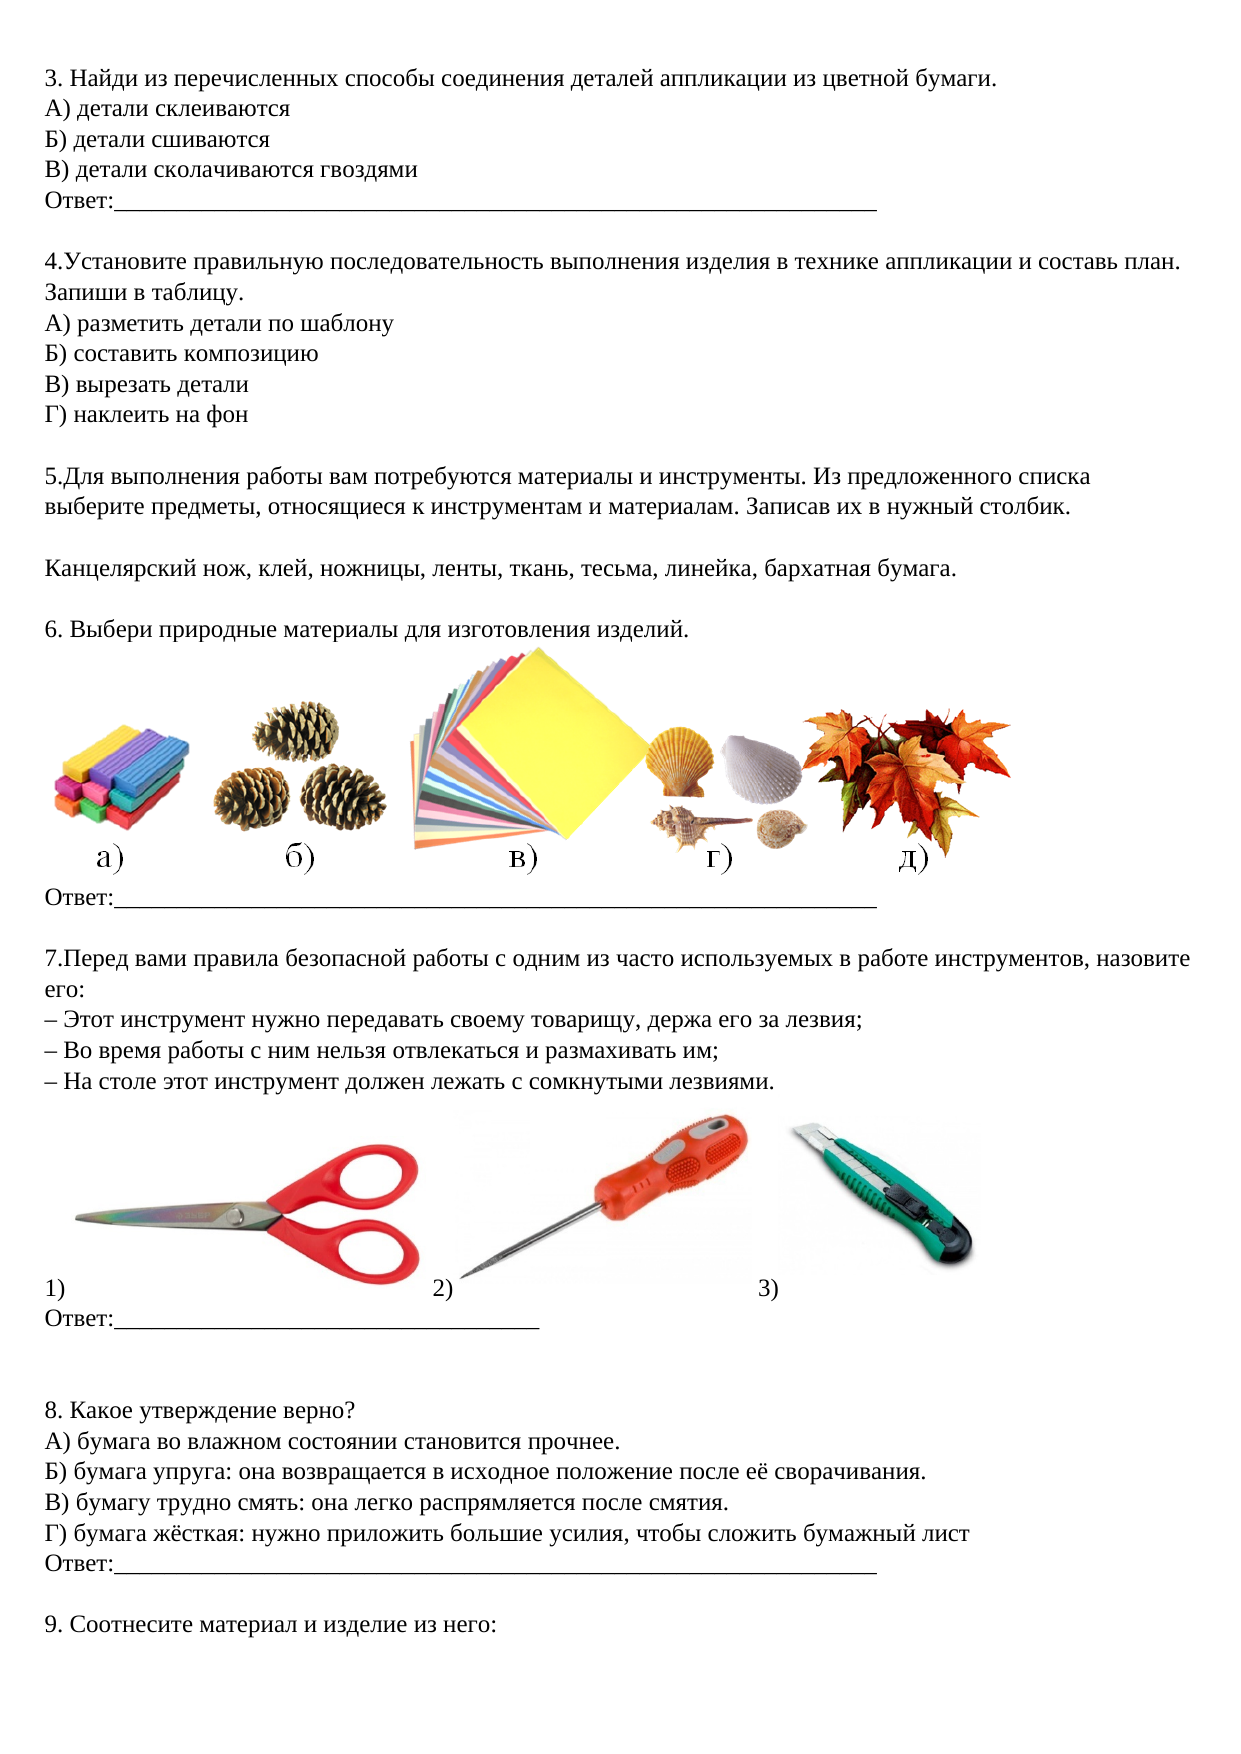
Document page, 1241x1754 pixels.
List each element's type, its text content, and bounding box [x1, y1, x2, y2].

text Ответ:__________________________________ [44, 1301, 1196, 1332]
text Г) наклеить на фон [44, 398, 1196, 428]
picture [65, 1136, 427, 1296]
text 6. Выбери природные материалы для изготовления изделий. [44, 612, 1196, 643]
text Б) бумага упруга: она возвращается в исходное положение после её сворачивания. [44, 1454, 1196, 1485]
text 7.Перед вами правила безопасной работы с одним из часто используемых в работе инструментов, назовите его: [44, 941, 1196, 1003]
text 8. Какое утверждение верно? [44, 1393, 1196, 1424]
text Канцелярский нож, клей, ножницы, ленты, ткань, тесьма, линейка, бархатная бумага. [44, 551, 1196, 581]
text Г) бумага жёсткая: нужно приложить большие усилия, чтобы сложить бумажный лист [44, 1516, 1196, 1546]
picture [453, 1097, 752, 1296]
text Ответ:_____________________________________________________________ [44, 880, 1196, 911]
text 9. Соотнесите материал и изделие из него: [44, 1608, 1196, 1638]
text А) разметить детали по шаблону [44, 306, 1196, 336]
text – На столе этот инструмент должен лежать с сомкнутыми лезвиями. [44, 1064, 1196, 1094]
text 5.Для выполнения работы вам потребуются материалы и инструменты. Из предложенного списка выберите предметы, относящиеся к инструментам и материалам. Записав их в нужный столбик. [44, 459, 1196, 520]
text А) бумага во влажном состоянии становится прочнее. [44, 1424, 1196, 1454]
text 4.Установите правильную последовательность выполнения изделия в технике аппликации и составь план. Запиши в таблицу. [44, 244, 1196, 306]
text Б) составить композицию [44, 336, 1196, 367]
picture [778, 1094, 981, 1296]
text 3. Найди из перечисленных способы соединения деталей аппликации из цветной бумаги. А) детали склеиваются Б) детали сшиваются В) детали сколачиваются гвоздями [44, 61, 1196, 183]
text Ответ:_____________________________________________________________ [44, 1546, 1196, 1577]
text Ответ:_____________________________________________________________ [44, 183, 1196, 214]
text В) бумагу трудно смять: она легко распрямляется после смятия. [44, 1485, 1196, 1516]
picture [44, 642, 1020, 881]
text В) вырезать детали [44, 367, 1196, 398]
text – Во время работы с ним нельзя отвлекаться и размахивать им; [44, 1033, 1196, 1064]
text – Этот инструмент нужно передавать своему товарищу, держа его за лезвия; [44, 1003, 1196, 1033]
